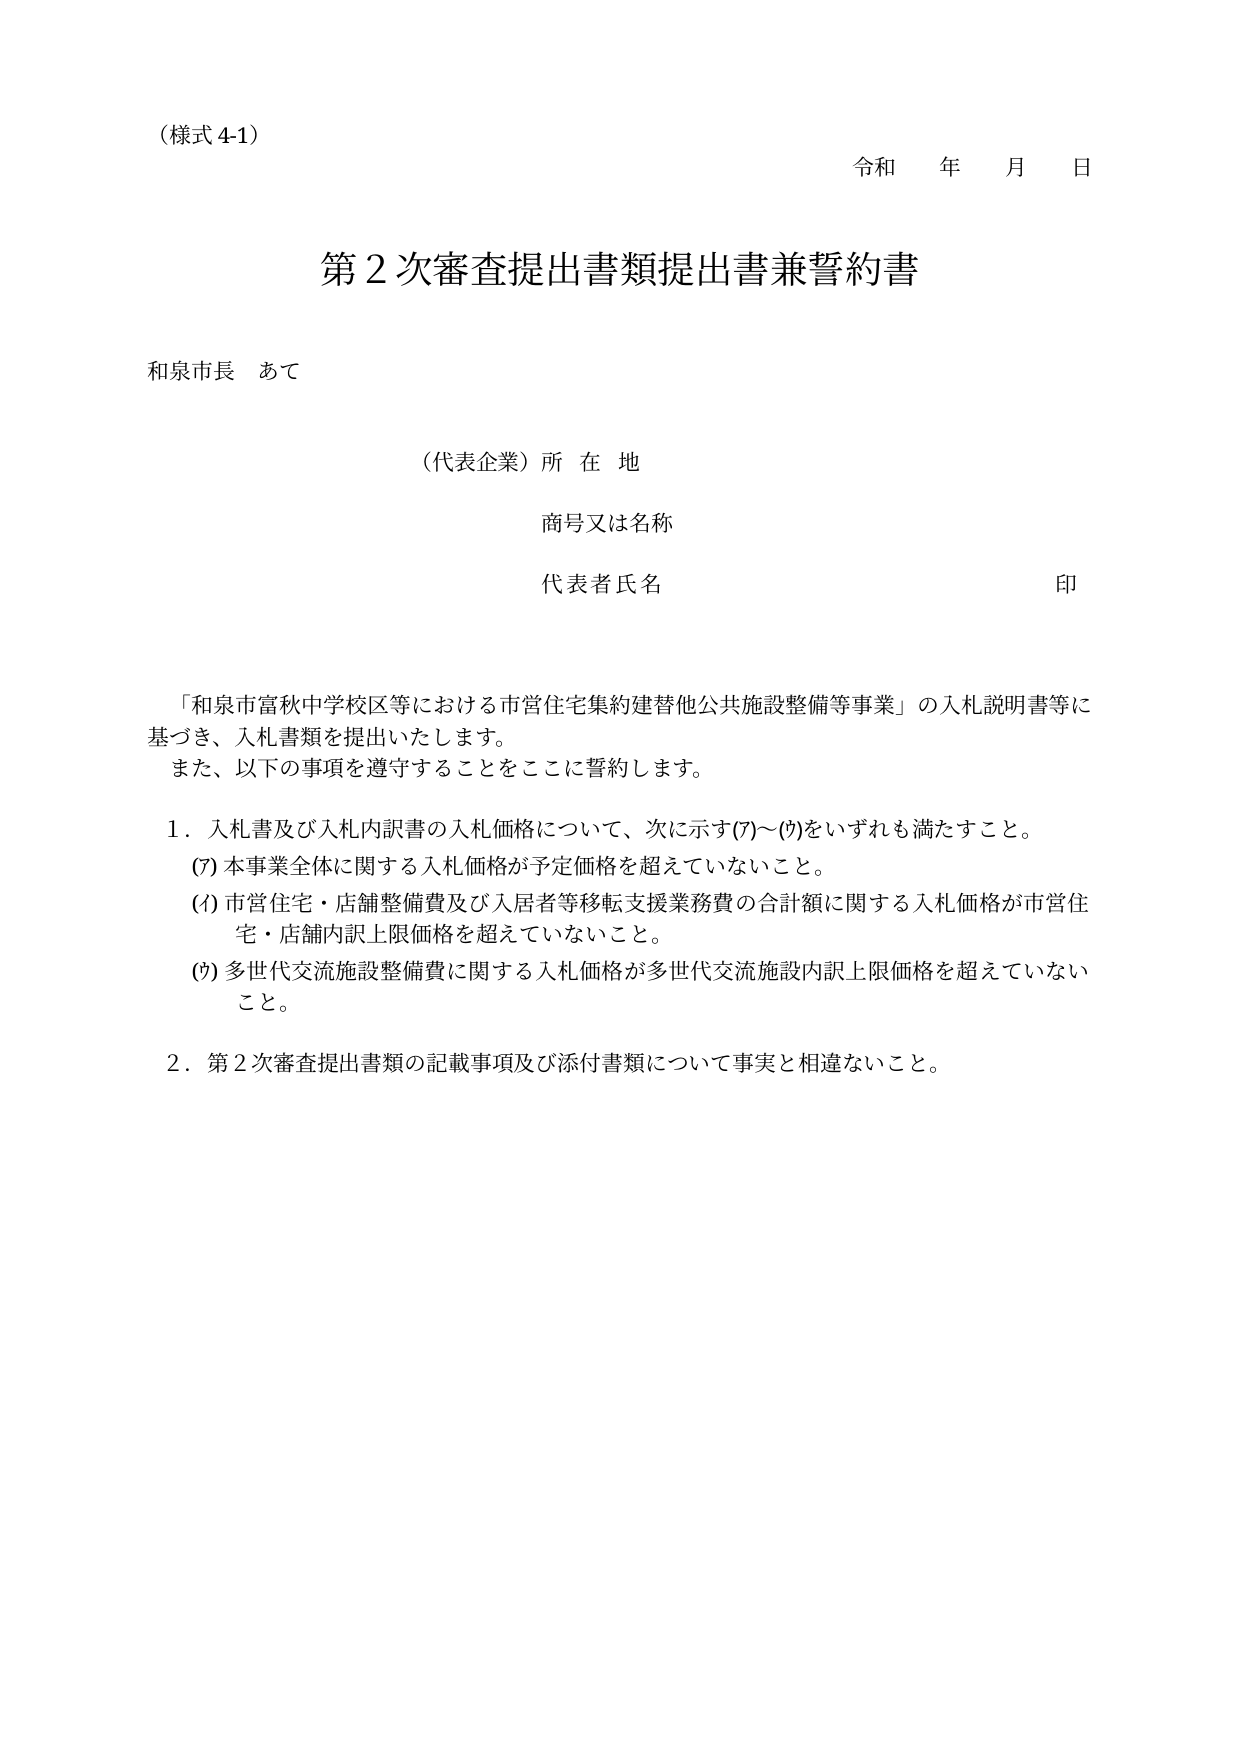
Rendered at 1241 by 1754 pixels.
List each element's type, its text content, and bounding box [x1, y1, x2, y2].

list 入札書及び入札内訳書の入札価格について、次に示す(ｱ)～(ｳ)をいずれも満たすこと。 [162, 813, 1092, 844]
text 和泉市長 あて [148, 354, 1092, 386]
text 代表者氏名 印 [148, 568, 1092, 599]
text （代表企業）所在地 [148, 445, 1092, 477]
text (ｲ) 市営住宅・店舗整備費及び入居者等移転支援業務費の合計額に関する入札価格が市営住宅・店舗内訳上限価格を超えていないこと。 [191, 886, 1092, 949]
text 令和 年 月 日 [148, 150, 1092, 181]
list 第２次審査提出書類の記載事項及び添付書類について事実と相違ないこと。 [162, 1047, 1092, 1078]
text (ｱ) 本事業全体に関する入札価格が予定価格を超えていないこと。 [191, 849, 1092, 881]
text （様式4-1） [148, 118, 1092, 150]
text (ｳ) 多世代交流施設整備費に関する入札価格が多世代交流施設内訳上限価格を超えていないこと。 [191, 954, 1092, 1017]
text 第２次審査提出書類提出書兼誓約書 [148, 241, 1092, 294]
text 商号又は名称 [148, 506, 1092, 538]
text また、以下の事項を遵守することをここに誓約します。 [148, 751, 1092, 783]
text 「和泉市富秋中学校区等における市営住宅集約建替他公共施設整備等事業」の入札説明書等に基づき、入札書類を提出いたします。 [148, 688, 1092, 751]
